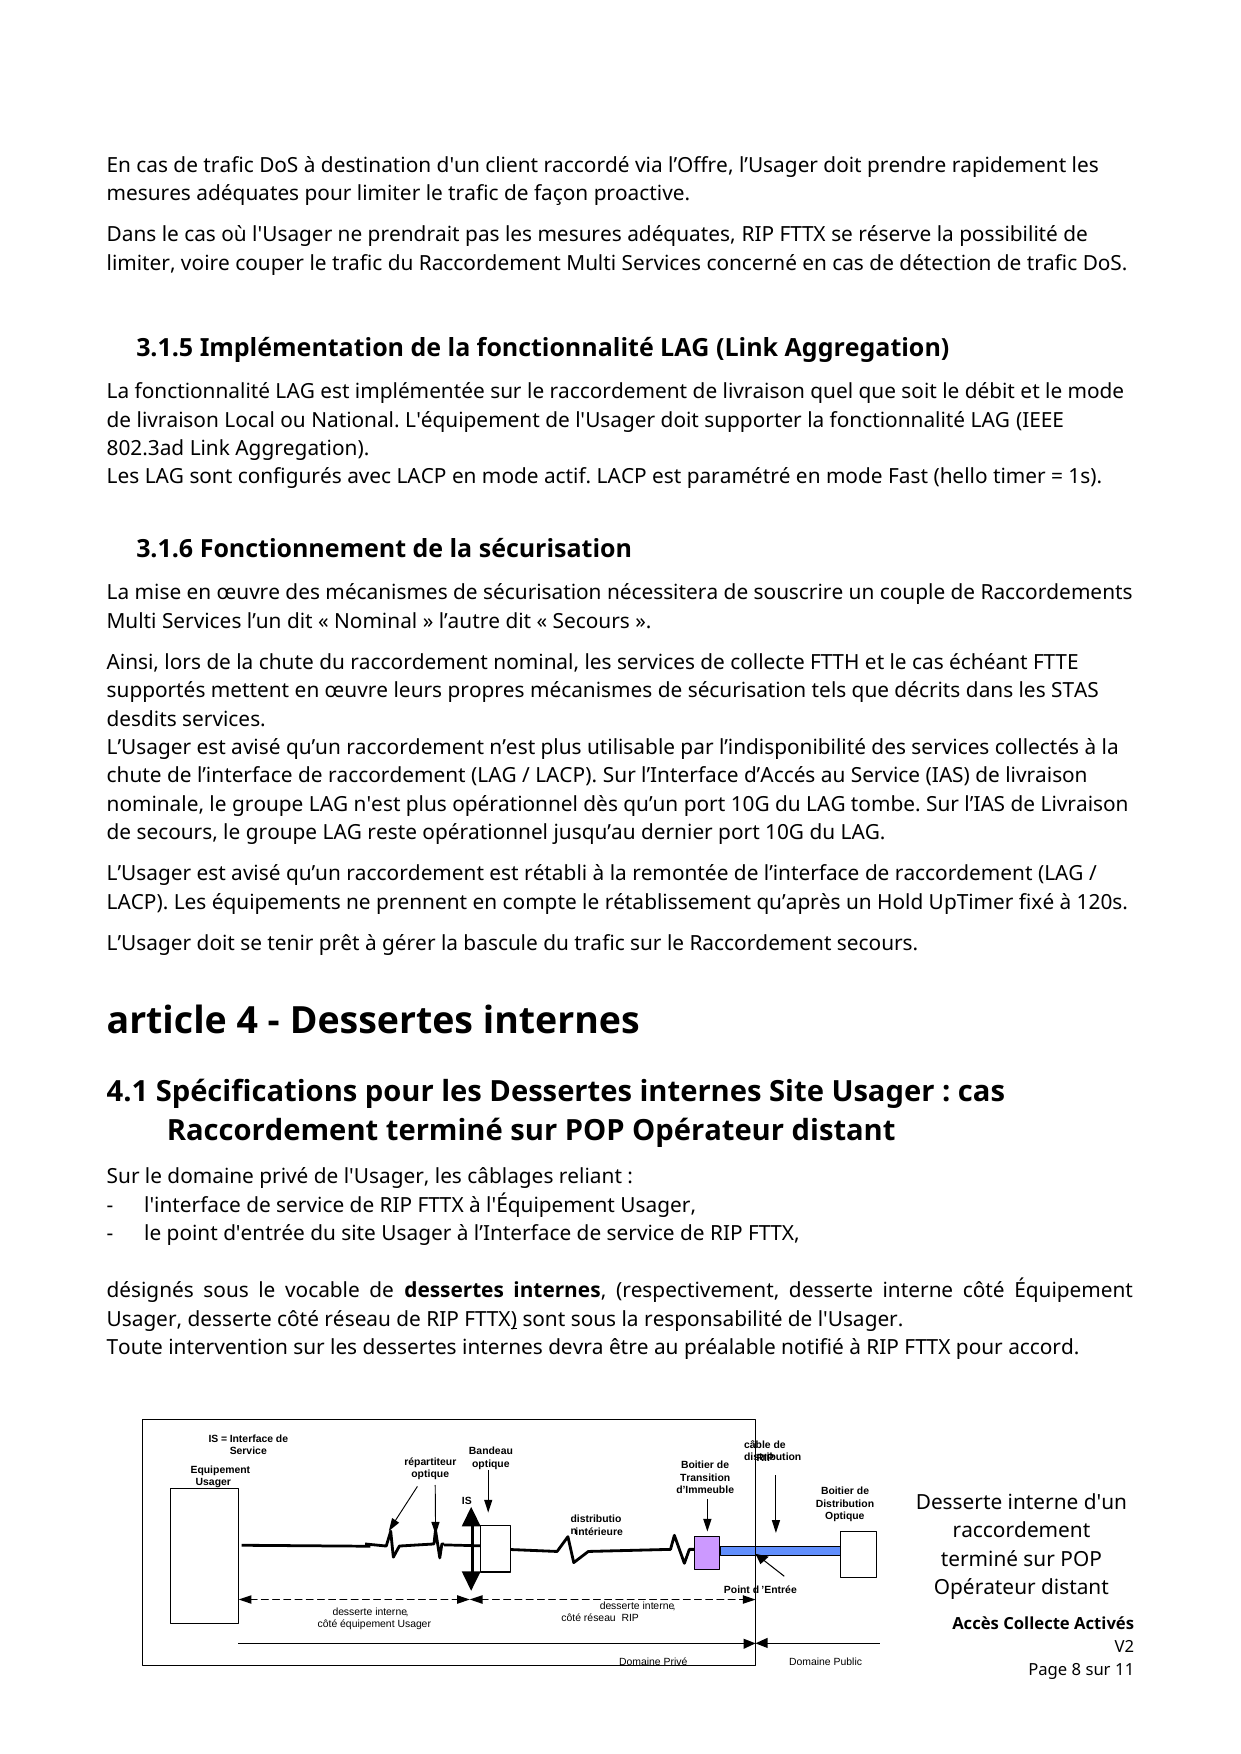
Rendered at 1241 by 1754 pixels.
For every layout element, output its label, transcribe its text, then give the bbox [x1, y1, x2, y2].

subtitle Spécifications pour les Dessertes internes Site Usager : cas Raccordement terminé sur POP Opérateur distant [106, 1070, 1134, 1149]
text désignés sous le vocable de dessertes internes, (respectivement, desserte interne côté Équipement Usager, desserte côté réseau de RIP FTTX) sont sous la responsabilité de l'Usager. [106, 1275, 1134, 1332]
text L’Usager doit se tenir prêt à gérer la bascule du trafic sur le Raccordement secours. [106, 928, 1134, 956]
text L’Usager est avisé qu’un raccordement est rétabli à la remontée de l’interface de raccordement (LAG / LACP). Les équipements ne prennent en compte le rétablissement qu’après un Hold UpTimer fixé à 120s. [106, 858, 1134, 915]
subtitle Fonctionnement de la sécurisation [136, 531, 1134, 565]
text La mise en œuvre des mécanismes de sécurisation nécessitera de souscrire un couple de Raccordements Multi Services l’un dit « Nominal » l’autre dit « Secours ». [106, 577, 1134, 634]
text Desserte interne d'un raccordement terminé sur POP Opérateur distant [106, 1487, 1128, 1601]
subtitle Implémentation de la fonctionnalité LAG (Link Aggregation) [136, 330, 1134, 364]
text Dans le cas où l'Usager ne prendrait pas les mesures adéquates, RIP FTTX se réserve la possibilité de limiter, voire couper le trafic du Raccordement Multi Services concerné en cas de détection de trafic DoS. [106, 219, 1134, 276]
list l'interface de service de RIP FTTX à l'Équipement Usager, [106, 1190, 1134, 1218]
text Les LAG sont configurés avec LACP en mode actif. LACP est paramétré en mode Fast (hello timer = 1s). [106, 462, 1134, 490]
text L’Usager est avisé qu’un raccordement n’est plus utilisable par l’indisponibilité des services collectés à la chute de l’interface de raccordement (LAG / LACP). Sur l’Interface d’Accés au Service (IAS) de livraison nominale, le groupe LAG n'est plus opérationnel dès qu’un port 10G du LAG tombe. Sur l’IAS de Livraison de secours, le groupe LAG reste opérationnel jusqu’au dernier port 10G du LAG. [106, 732, 1134, 846]
text Toute intervention sur les dessertes internes devra être au préalable notifié à RIP FTTX pour accord. [106, 1332, 1134, 1361]
text La fonctionnalité LAG est implémentée sur le raccordement de livraison quel que soit le débit et le mode de livraison Local ou National. L'équipement de l'Usager doit supporter la fonctionnalité LAG (IEEE 802.3ad Link Aggregation). [106, 376, 1134, 462]
text Sur le domaine privé de l'Usager, les câblages reliant : [106, 1162, 1134, 1190]
list le point d'entrée du site Usager à l’Interface de service de RIP FTTX, [106, 1218, 1134, 1247]
subtitle Dessertes internes [106, 994, 1134, 1045]
text En cas de trafic DoS à destination d'un client raccordé via l’Offre, l’Usager doit prendre rapidement les mesures adéquates pour limiter le trafic de façon proactive. [106, 150, 1134, 207]
text Ainsi, lors de la chute du raccordement nominal, les services de collecte FTTH et le cas échéant FTTE supportés mettent en œuvre leurs propres mécanismes de sécurisation tels que décrits dans les STAS desdits services. [106, 647, 1134, 732]
